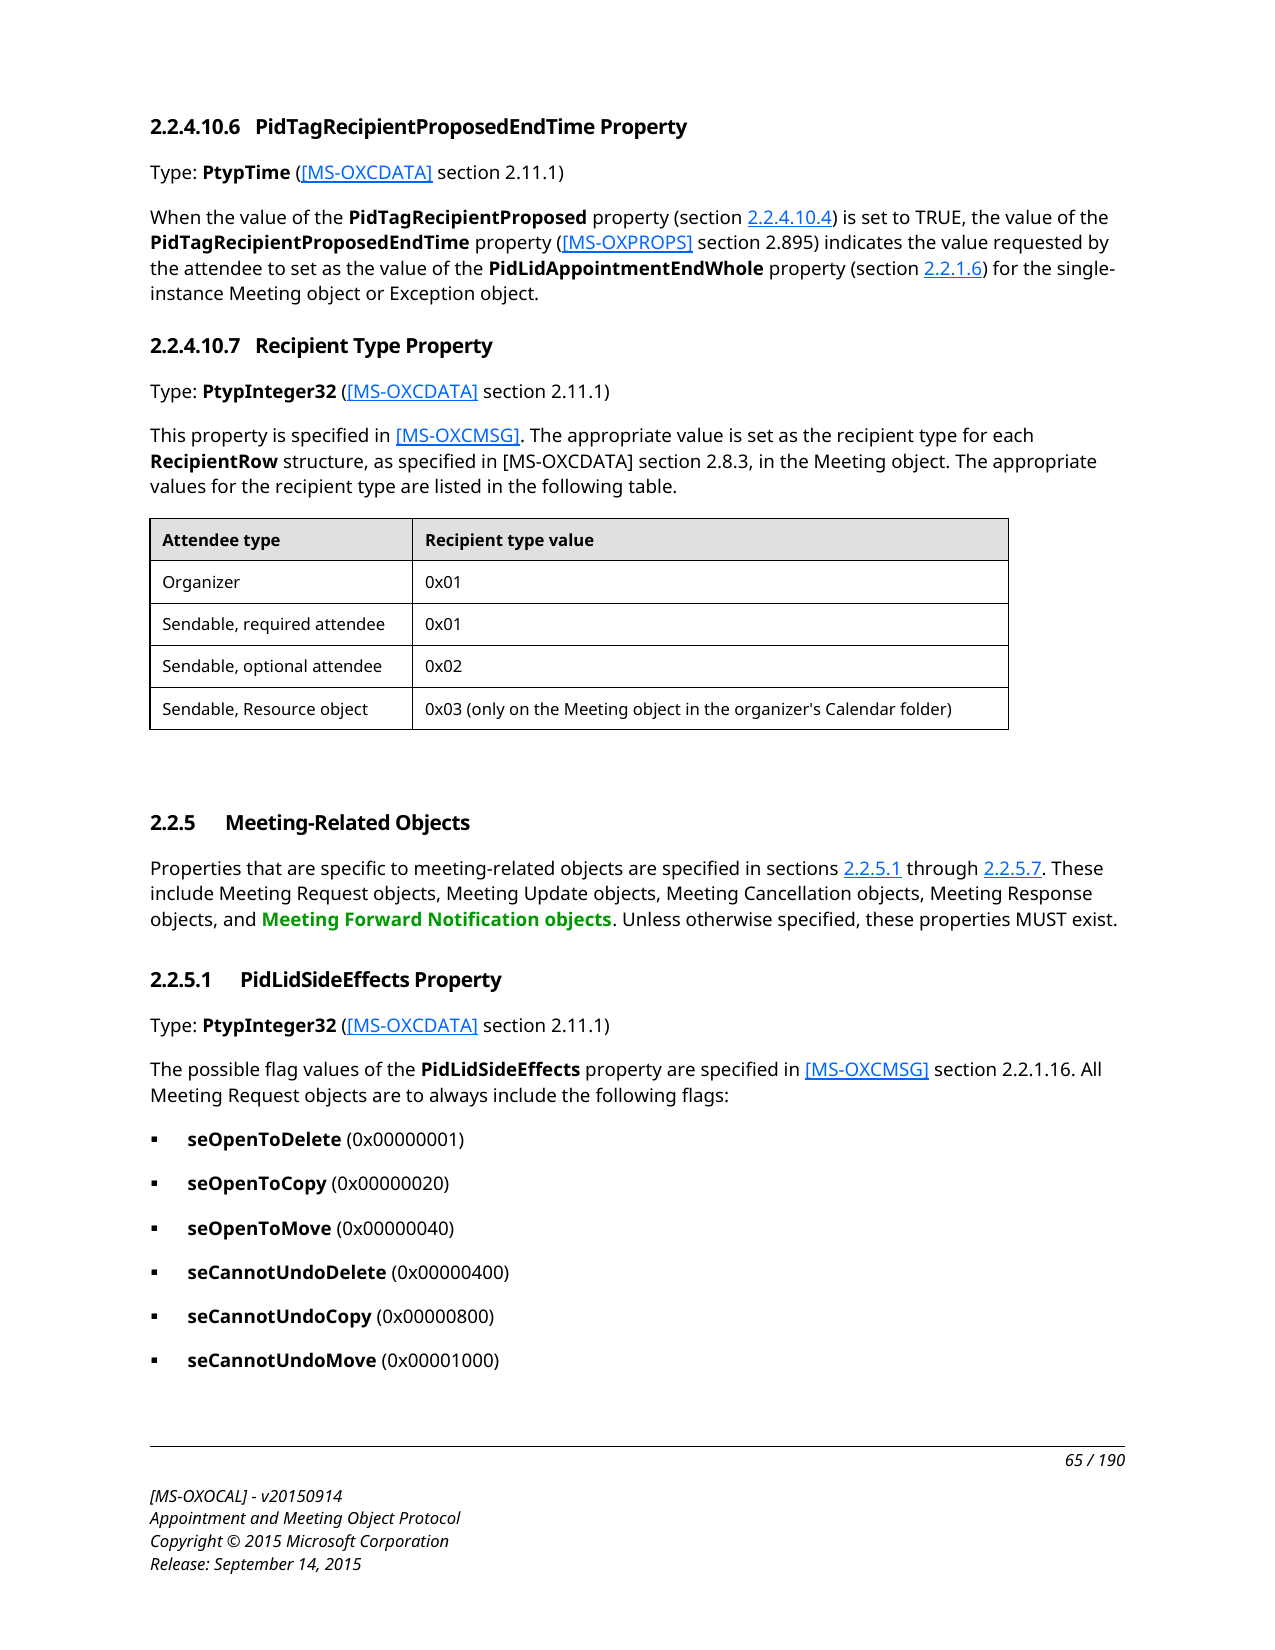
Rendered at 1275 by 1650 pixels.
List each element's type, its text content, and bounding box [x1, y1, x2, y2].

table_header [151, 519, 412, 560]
list seOpenToDelete (0x00000001) [150, 1126, 1125, 1152]
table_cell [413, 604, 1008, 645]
list seCannotUndoMove (0x00001000) [150, 1348, 1125, 1373]
subtitle Recipient Type Property [150, 331, 1125, 359]
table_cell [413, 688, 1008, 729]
text When the value of the PidTagRecipientProposed property (section 2.2.4.10.4) is set to TRUE, the value of the PidTagRecipientProposedEndTime property ([MS-OXPROPS] section 2.895) indicates the value requested by the attendee to set as the value of the PidLidAppointmentEndWhole property (section 2.2.1.6) for the single-instance Meeting object or Exception object. [150, 204, 1125, 306]
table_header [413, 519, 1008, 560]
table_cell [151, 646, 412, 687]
subtitle PidLidSideEffects Property [150, 965, 1125, 993]
text This property is specified in [MS-OXCMSG]. The appropriate value is set as the recipient type for each RecipientRow structure, as specified in [MS-OXCDATA] section 2.8.3, in the Meeting object. The appropriate values for the recipient type are listed in the following table. [150, 422, 1125, 499]
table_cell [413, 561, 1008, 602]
text Type: PtypInteger32 ([MS-OXCDATA] section 2.11.1) [150, 1012, 1125, 1038]
subtitle Meeting-Related Objects [150, 808, 1125, 836]
text Properties that are specific to meeting-related objects are specified in sections 2.2.5.1 through 2.2.5.7. These include Meeting Request objects, Meeting Update objects, Meeting Cancellation objects, Meeting Response objects, and Meeting Forward Notification objects. Unless otherwise specified, these properties MUST exist. [150, 855, 1125, 932]
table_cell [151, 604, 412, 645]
list seOpenToMove (0x00000040) [150, 1215, 1125, 1240]
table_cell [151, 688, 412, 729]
text The possible flag values of the PidLidSideEffects property are specified in [MS-OXCMSG] section 2.2.1.16. All Meeting Request objects are to always include the following flags: [150, 1056, 1125, 1107]
list seOpenToCopy (0x00000020) [150, 1171, 1125, 1196]
list seCannotUndoCopy (0x00000800) [150, 1303, 1125, 1329]
text Type: PtypTime ([MS-OXCDATA] section 2.11.1) [150, 160, 1125, 185]
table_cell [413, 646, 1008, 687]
subtitle PidTagRecipientProposedEndTime Property [150, 112, 1125, 141]
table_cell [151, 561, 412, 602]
text Type: PtypInteger32 ([MS-OXCDATA] section 2.11.1) [150, 378, 1125, 404]
list seCannotUndoDelete (0x00000400) [150, 1259, 1125, 1284]
